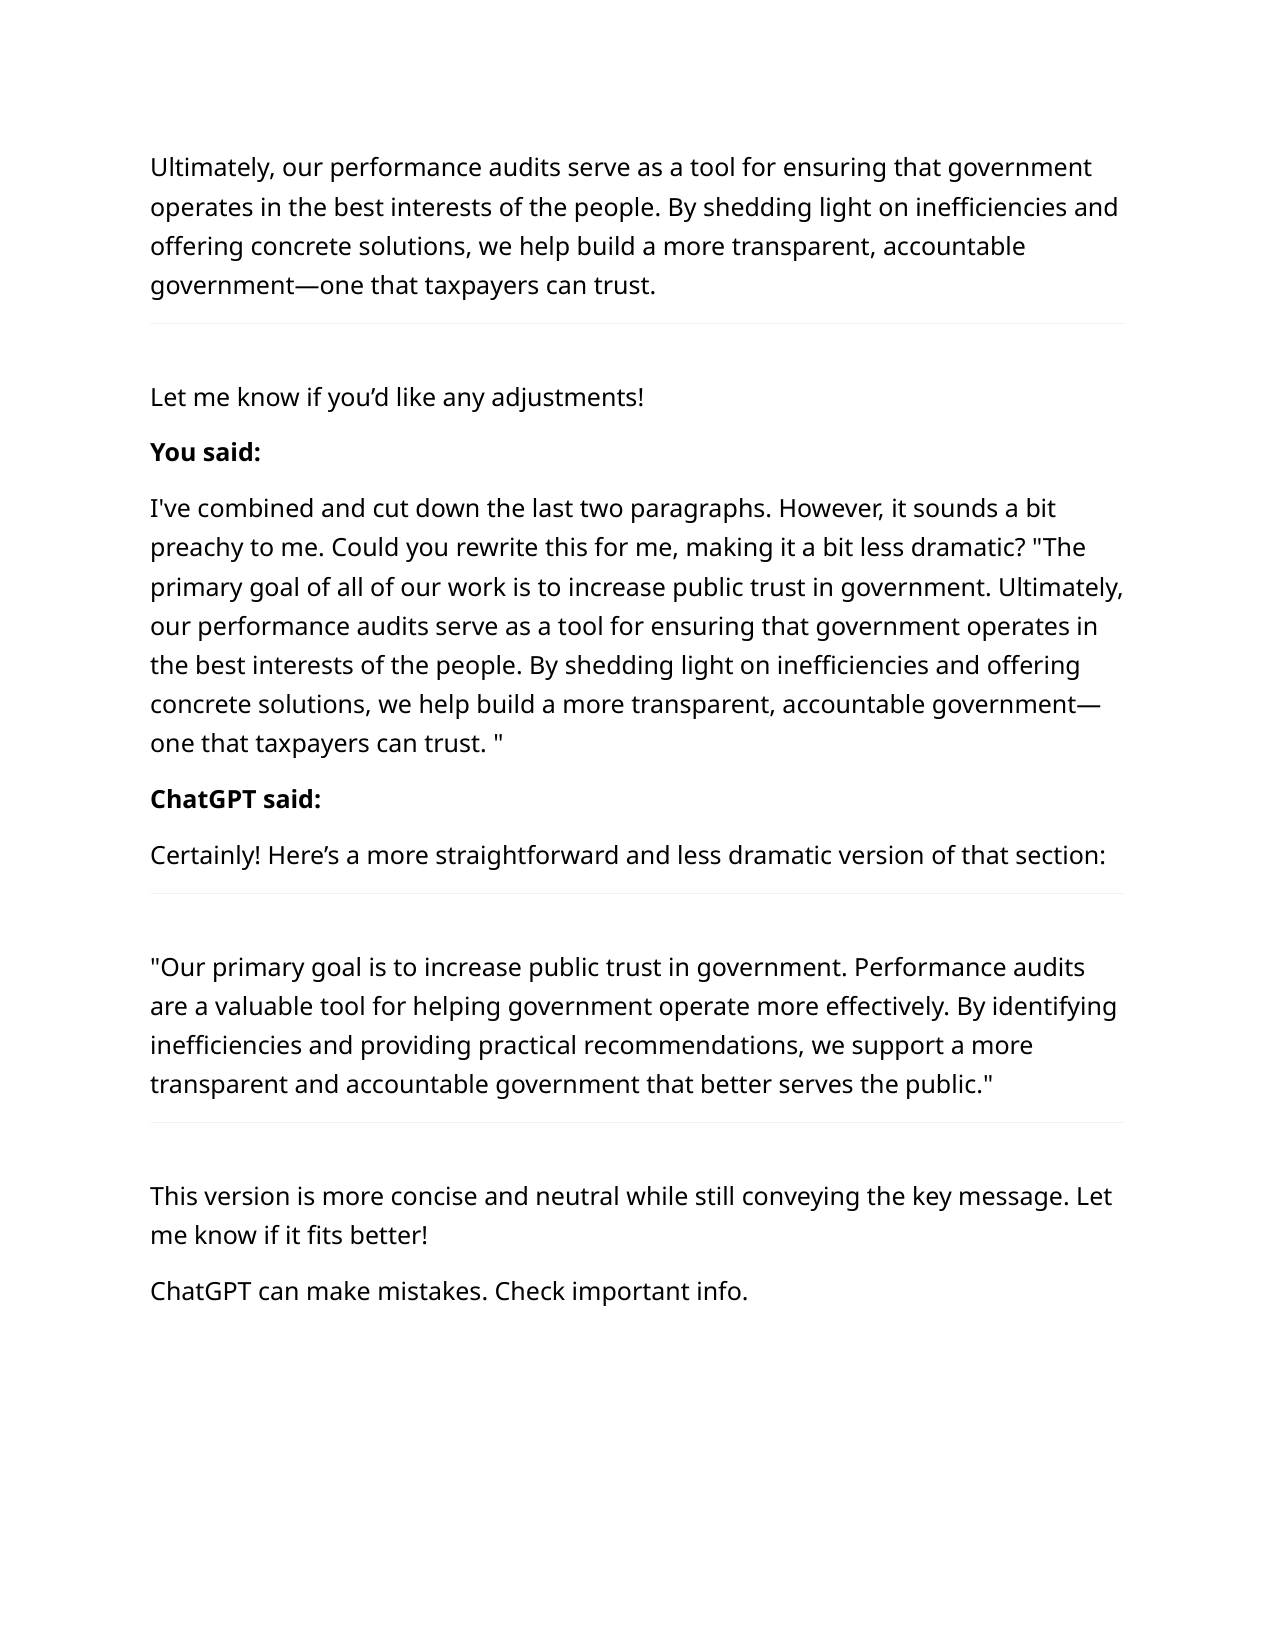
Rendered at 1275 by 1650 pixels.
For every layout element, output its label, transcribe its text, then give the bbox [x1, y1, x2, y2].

text "Our primary goal is to increase public trust in government. Performance audits are a valuable tool for helping government operate more effectively. By identifying inefficiencies and providing practical recommendations, we support a more transparent and accountable government that better serves the public." [150, 949, 1125, 1101]
text This version is more concise and neutral while still conveying the key message. Let me know if it fits better! [150, 1178, 1125, 1252]
text ChatGPT said: [150, 782, 1125, 816]
text I've combined and cut down the last two paragraphs. However, it sounds a bit preachy to me. Could you rewrite this for me, making it a bit less dramatic? "The primary goal of all of our work is to increase public trust in government. Ultimately, our performance audits serve as a tool for ensuring that government operates in the best interests of the people. By shedding light on inefficiencies and offering concrete solutions, we help build a more transparent, accountable government—one that taxpayers can trust. " [150, 491, 1125, 760]
text ChatGPT can make mistakes. Check important info. [150, 1273, 1125, 1307]
text Certainly! Here’s a more straightforward and less dramatic version of that section: [150, 837, 1125, 872]
text Ultimately, our performance audits serve as a tool for ensuring that government operates in the best interests of the people. By shedding light on inefficiencies and offering concrete solutions, we help build a more transparent, accountable government—one that taxpayers can trust. [150, 150, 1125, 302]
text You said: [150, 435, 1125, 469]
text Let me know if you’d like any adjustments! [150, 379, 1125, 413]
